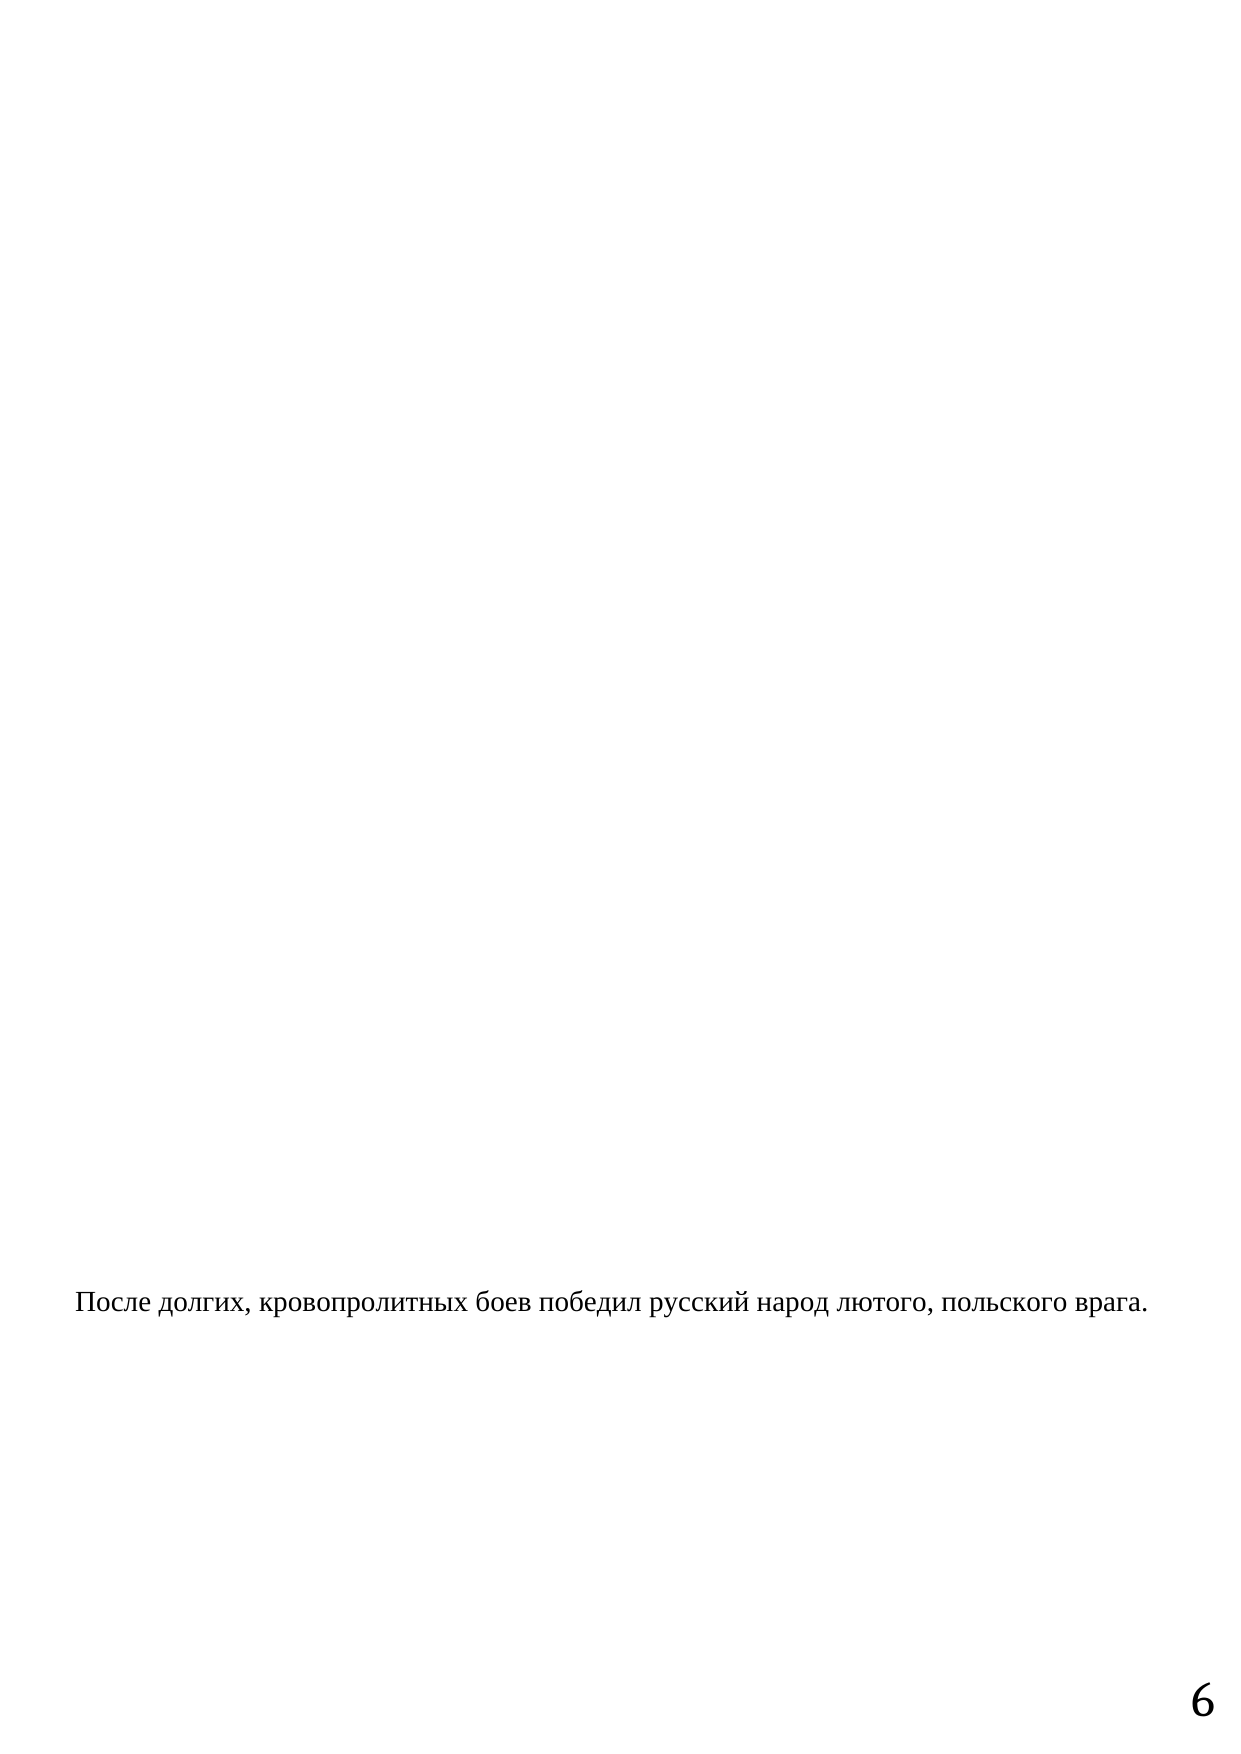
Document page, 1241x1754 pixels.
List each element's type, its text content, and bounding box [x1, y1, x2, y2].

text После долгих, кровопролитных боев победил русский народ лютого, польского врага. [75, 1284, 1165, 1318]
